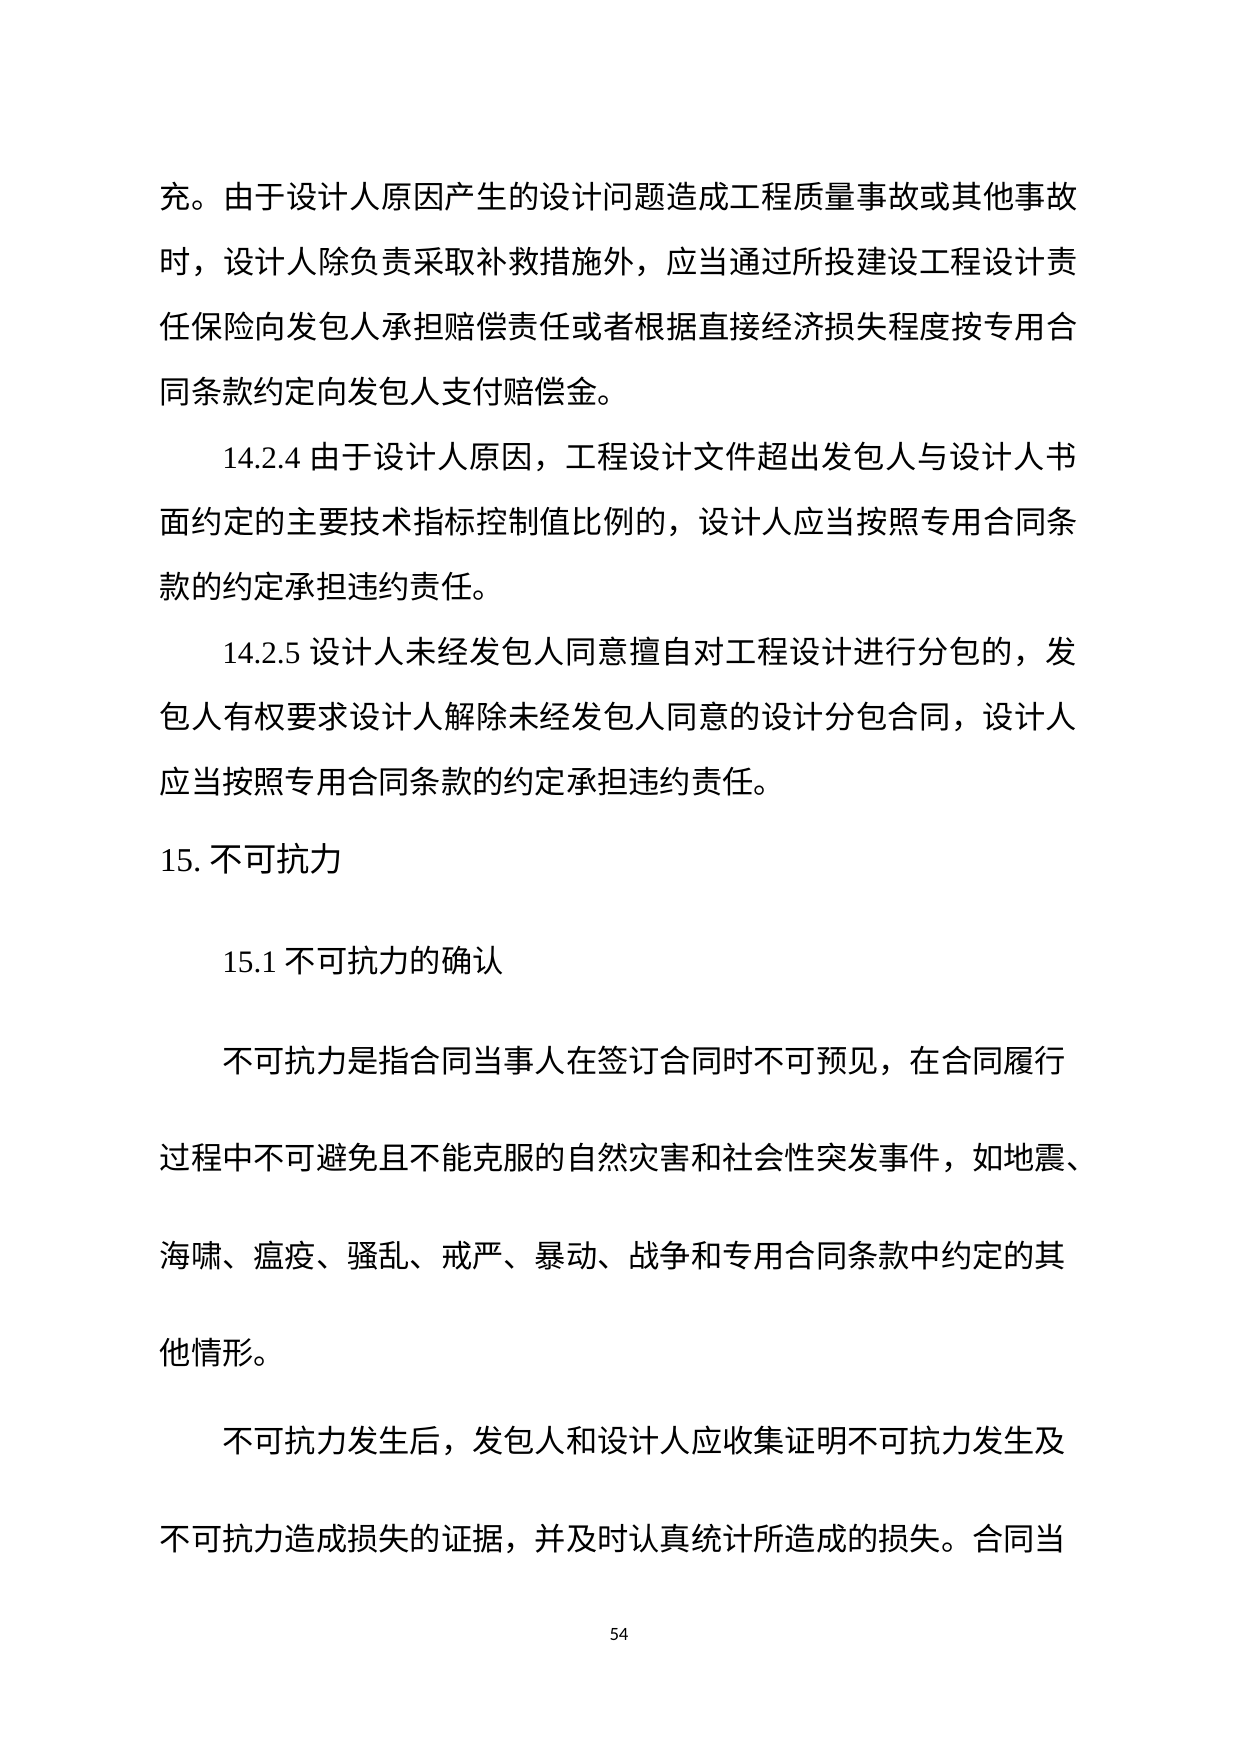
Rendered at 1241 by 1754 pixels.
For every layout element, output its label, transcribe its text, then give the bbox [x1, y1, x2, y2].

subtitle 15. 不可抗力 [159, 824, 1078, 889]
text 14.2.4 由于设计人原因，工程设计文件超出发包人与设计人书面约定的主要技术指标控制值比例的，设计人应当按照专用合同条款的约定承担违约责任。 [159, 422, 1078, 617]
text 14.2.5 设计人未经发包人同意擅自对工程设计进行分包的，发包人有权要求设计人解除未经发包人同意的设计分包合同，设计人应当按照专用合同条款的约定承担违约责任。 [159, 617, 1078, 812]
text 不可抗力是指合同当事人在签订合同时不可预见，在合同履行过程中不可避免且不能克服的自然灾害和社会性突发事件，如地震、海啸、瘟疫、骚乱、戒严、暴动、战争和专用合同条款中约定的其他情形。 [159, 1026, 1078, 1384]
subtitle 15.1 不可抗力的确认 [159, 926, 1078, 991]
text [159, 162, 1078, 422]
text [159, 1406, 1078, 1569]
